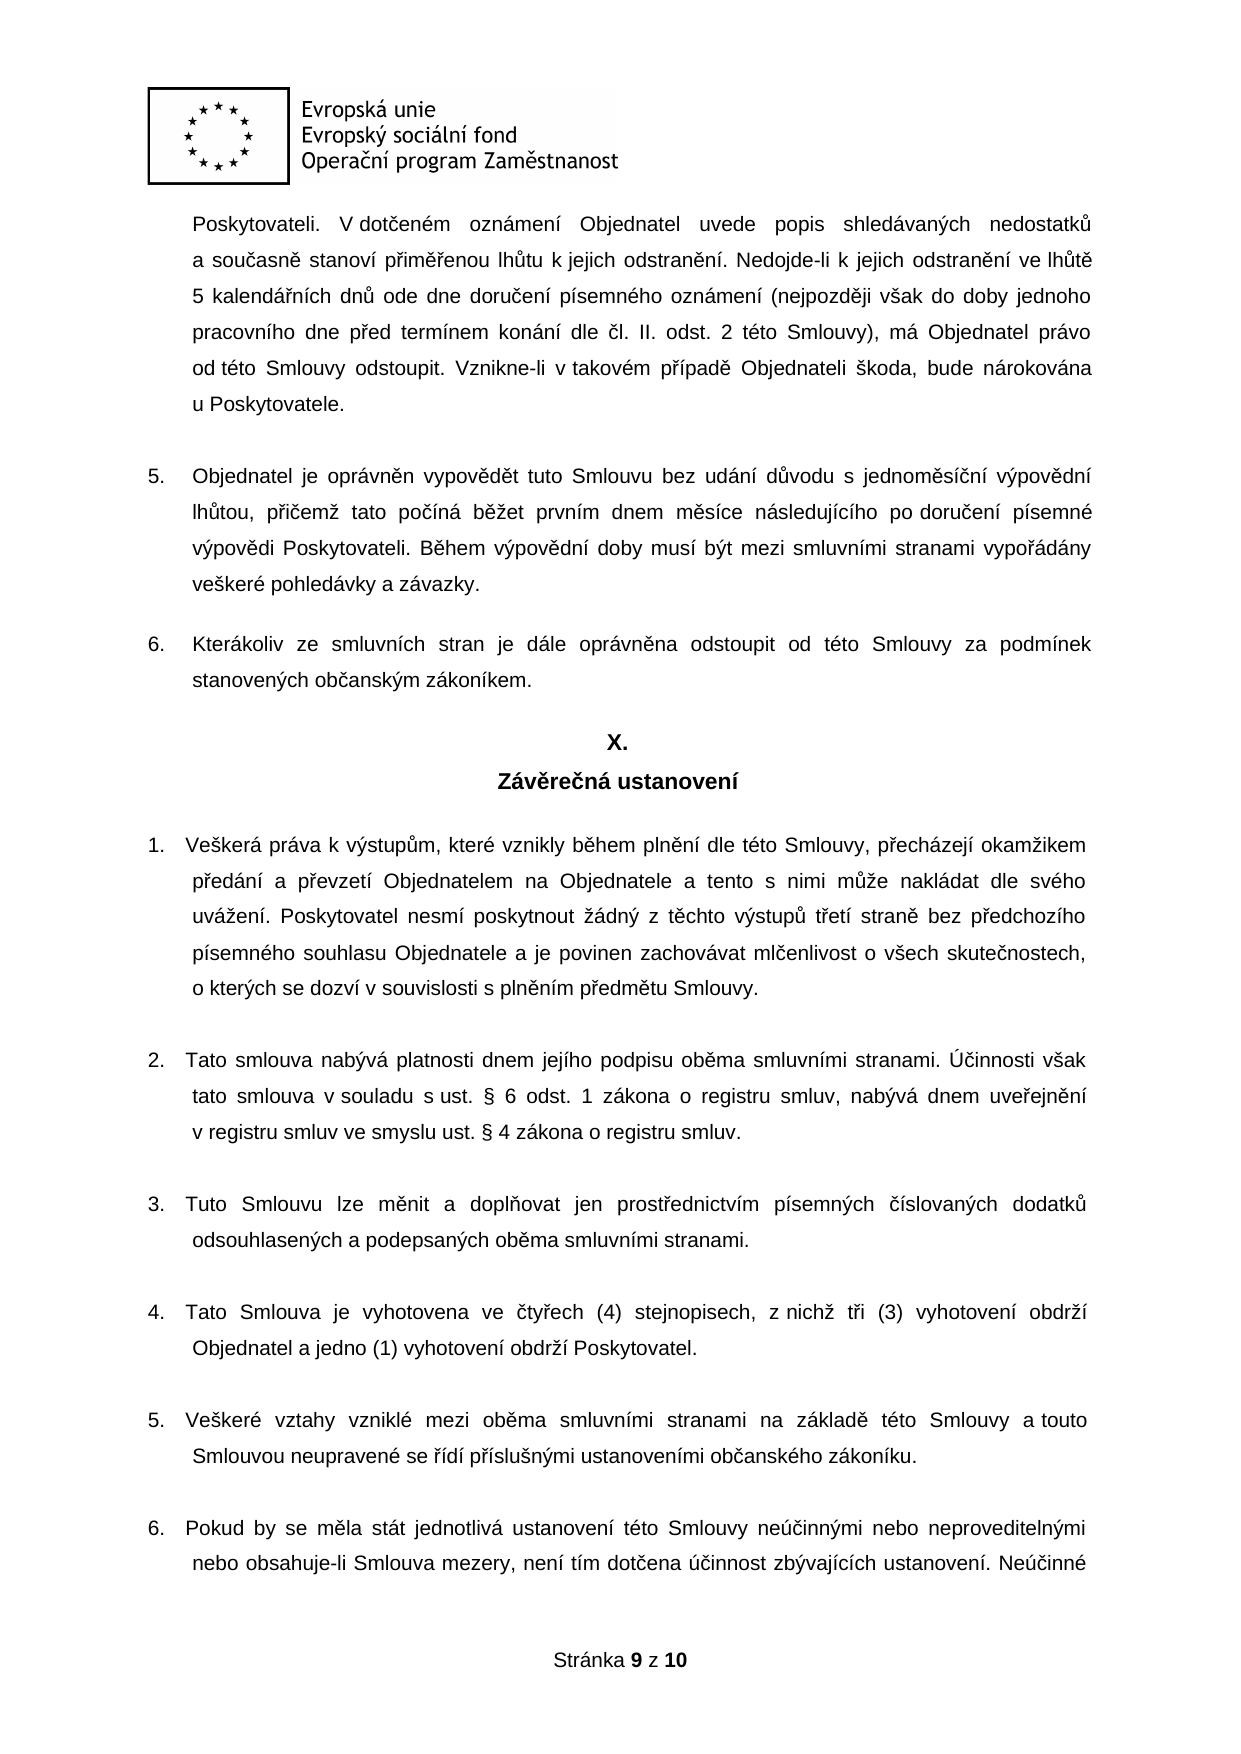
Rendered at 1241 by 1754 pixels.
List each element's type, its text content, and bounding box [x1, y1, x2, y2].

list Tato Smlouva je vyhotovena ve čtyřech (4) stejnopisech, z nichž tři (3) vyhotovení obdrží Objednatel a jedno (1) vyhotovení obdrží Poskytovatel. [148, 1300, 1087, 1359]
picture [147, 87, 618, 185]
list Veškeré vztahy vzniklé mezi oběma smluvními stranami na základě této Smlouvy a touto Smlouvou neupravené se řídí příslušnými ustanoveními občanského zákoníku. [148, 1407, 1087, 1467]
list Tato smlouva nabývá platnosti dnem jejího podpisu oběma smluvními stranami. Účinnosti však tato smlouva v souladu s ust. § 6 odst. 1 zákona o registru smluv, nabývá dnem uveřejnění v registru smluv ve smyslu ust. § 4 zákona o registru smluv. [148, 1048, 1087, 1144]
text X. [148, 728, 1087, 755]
list Tuto Smlouvu lze měnit a doplňovat jen prostřednictvím písemných číslovaných dodatků odsouhlasených a podepsaných oběma smluvními stranami. [148, 1192, 1087, 1252]
text Závěrečná ustanovení [148, 768, 1087, 794]
list Objednatel je oprávněn vypovědět tuto Smlouvu bez udání důvodu s jednoměsíční výpovědní lhůtou, přičemž tato počíná běžet prvním dnem měsíce následujícího po doručení písemné výpovědi Poskytovateli. Během výpovědní doby musí být mezi smluvními stranami vypořádány veškeré pohledávky a závazky. [148, 464, 1092, 596]
list Kterákoliv ze smluvních stran je dále oprávněna odstoupit od této Smlouvy za podmínek stanovených občanským zákoníkem. [148, 632, 1092, 692]
list Veškerá práva k výstupům, které vznikly během plnění dle této Smlouvy, přecházejí okamžikem předání a převzetí Objednatelem na Objednatele a tento s nimi může nakládat dle svého uvážení. Poskytovatel nesmí poskytnout žádný z těchto výstupů třetí straně bez předchozího písemného souhlasu Objednatele a je povinen zachovávat mlčenlivost o všech skutečnostech, o kterých se dozví v souvislosti s plněním předmětu Smlouvy. [148, 832, 1087, 1000]
